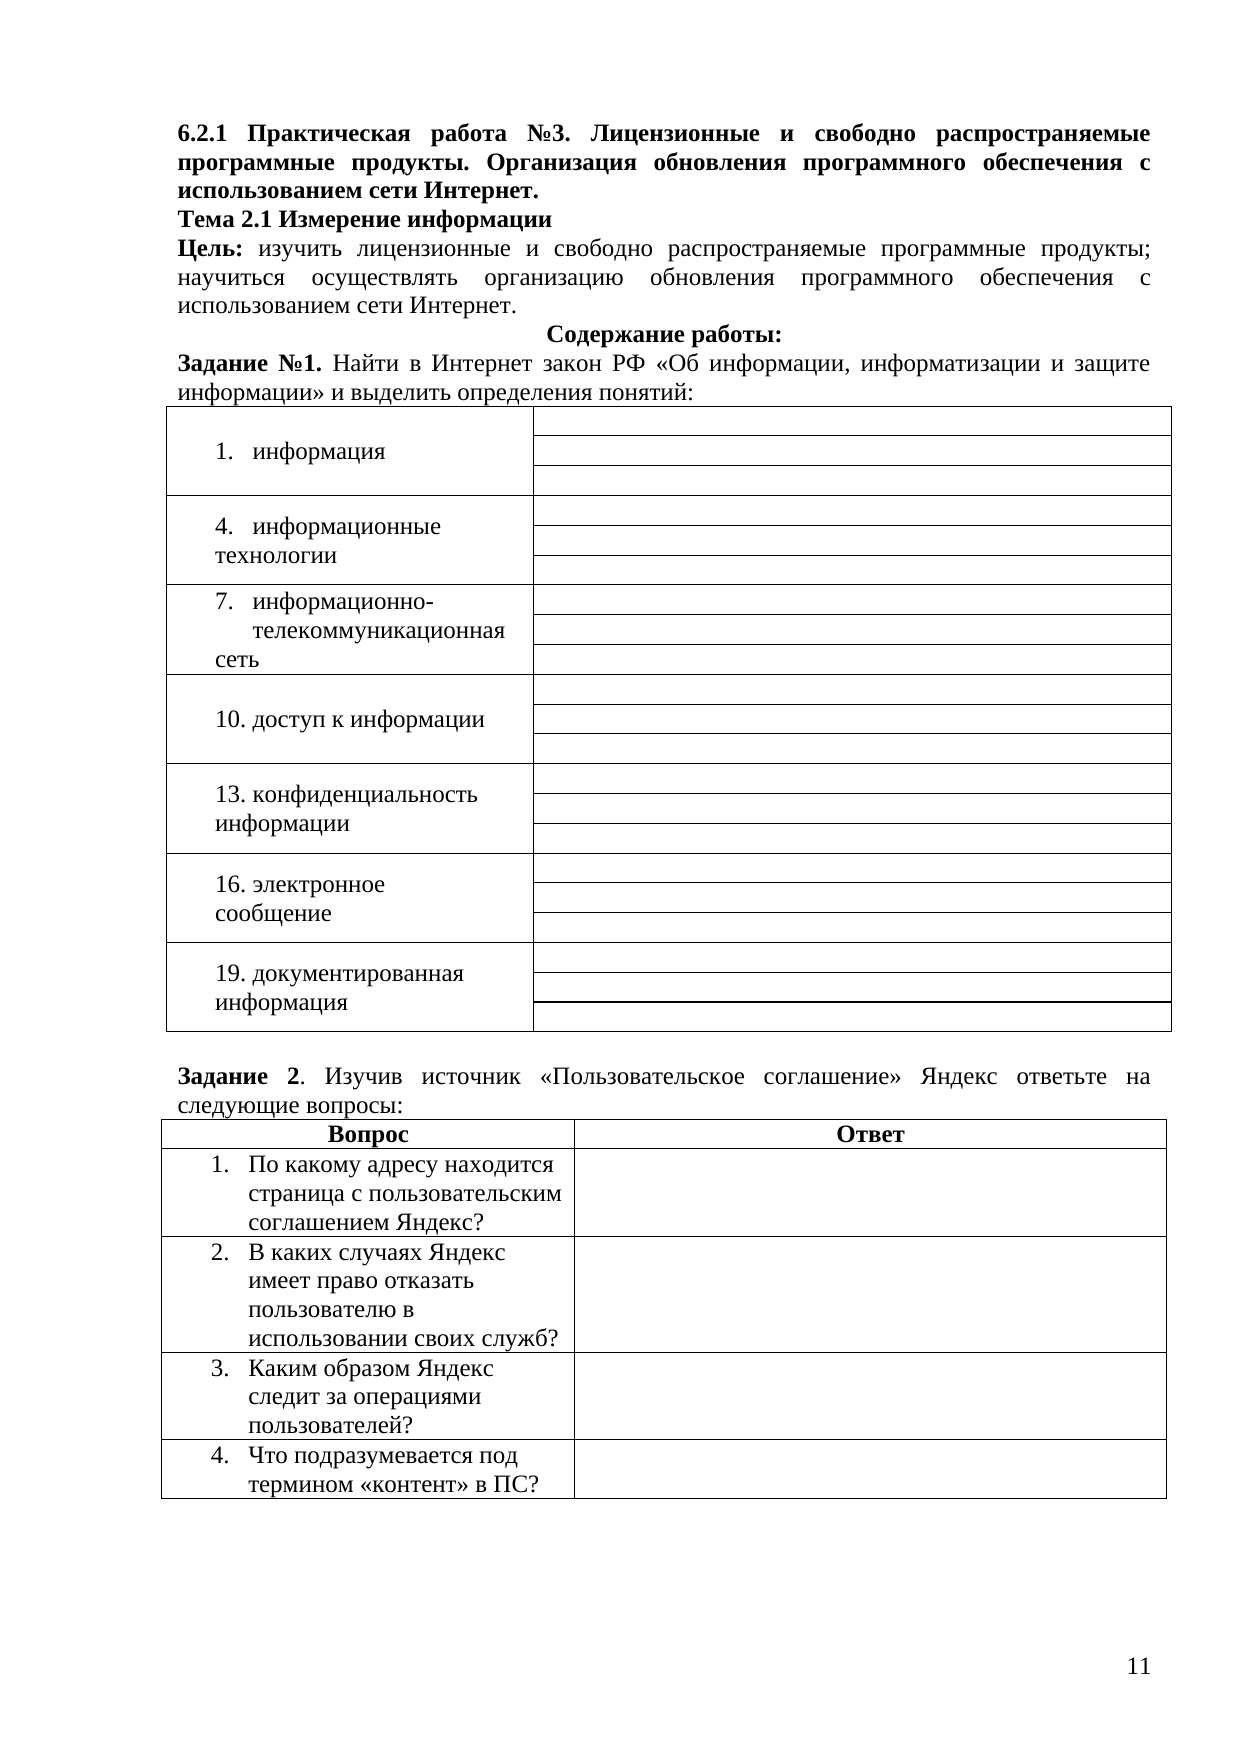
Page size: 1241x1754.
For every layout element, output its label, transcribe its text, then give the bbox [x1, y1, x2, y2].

text Задание 2. Изучив источник «Пользовательское соглашение» Яндекс ответьте на следующие вопросы: [177, 1061, 1152, 1118]
table_cell документированная информация [167, 943, 533, 1031]
table_cell конфиденциальность информации [167, 764, 533, 852]
table_cell [534, 913, 1171, 942]
table_header информация [167, 407, 533, 495]
table_cell [575, 1237, 1166, 1352]
table_cell [534, 436, 1171, 465]
table_cell [575, 1149, 1166, 1236]
text 6.2.1 Практическая работа №3. Лицензионные и свободно распространяемые программные продукты. Организация обновления программного обеспечения с использованием сети Интернет. [177, 118, 1152, 204]
table_header Вопрос [162, 1120, 574, 1148]
table_cell [534, 824, 1171, 852]
table_header Ответ [575, 1120, 1166, 1148]
table_cell [534, 734, 1171, 763]
table_cell [534, 883, 1171, 912]
table_cell [575, 1353, 1166, 1439]
text Задание №1. Найти в Интернет закон РФ «Об информации, информатизации и защите информации» и выделить определения понятий: [177, 348, 1152, 406]
table_cell информационно-телекоммуникационная сеть [167, 585, 533, 674]
table_cell [575, 1440, 1166, 1497]
table_cell [534, 1003, 1171, 1031]
table_cell [534, 794, 1171, 823]
table_cell [534, 585, 1171, 614]
table_cell По какому адресу находится страница с пользовательским соглашением Яндекс? [162, 1149, 574, 1236]
table_cell электронное сообщение [167, 854, 533, 942]
table_cell [534, 466, 1171, 495]
table_cell [534, 556, 1171, 584]
table_cell [534, 526, 1171, 554]
text Тема 2.1 Измерение информации [177, 204, 1152, 233]
table_cell [534, 764, 1171, 793]
table_cell [534, 615, 1171, 644]
table_cell [534, 496, 1171, 525]
table_cell Что подразумевается под термином «контент» в ПС? [162, 1440, 574, 1497]
table_cell [534, 645, 1171, 674]
table_cell доступ к информации [167, 675, 533, 763]
text Содержание работы: [177, 319, 1152, 348]
table_cell [534, 943, 1171, 972]
text Цель: изучить лицензионные и свободно распространяемые программные продукты; научиться осуществлять организацию обновления программного обеспечения с использованием сети Интернет. [177, 233, 1152, 319]
table_cell [534, 973, 1171, 1001]
table_cell [534, 854, 1171, 882]
table_cell информационные технологии [167, 496, 533, 584]
table_cell [534, 705, 1171, 733]
table_cell В каких случаях Яндекс имеет право отказать пользователю в использовании своих служб? [162, 1237, 574, 1352]
table_header [534, 407, 1171, 435]
table_cell Каким образом Яндекс следит за операциями пользователей? [162, 1353, 574, 1439]
table_cell [534, 675, 1171, 703]
